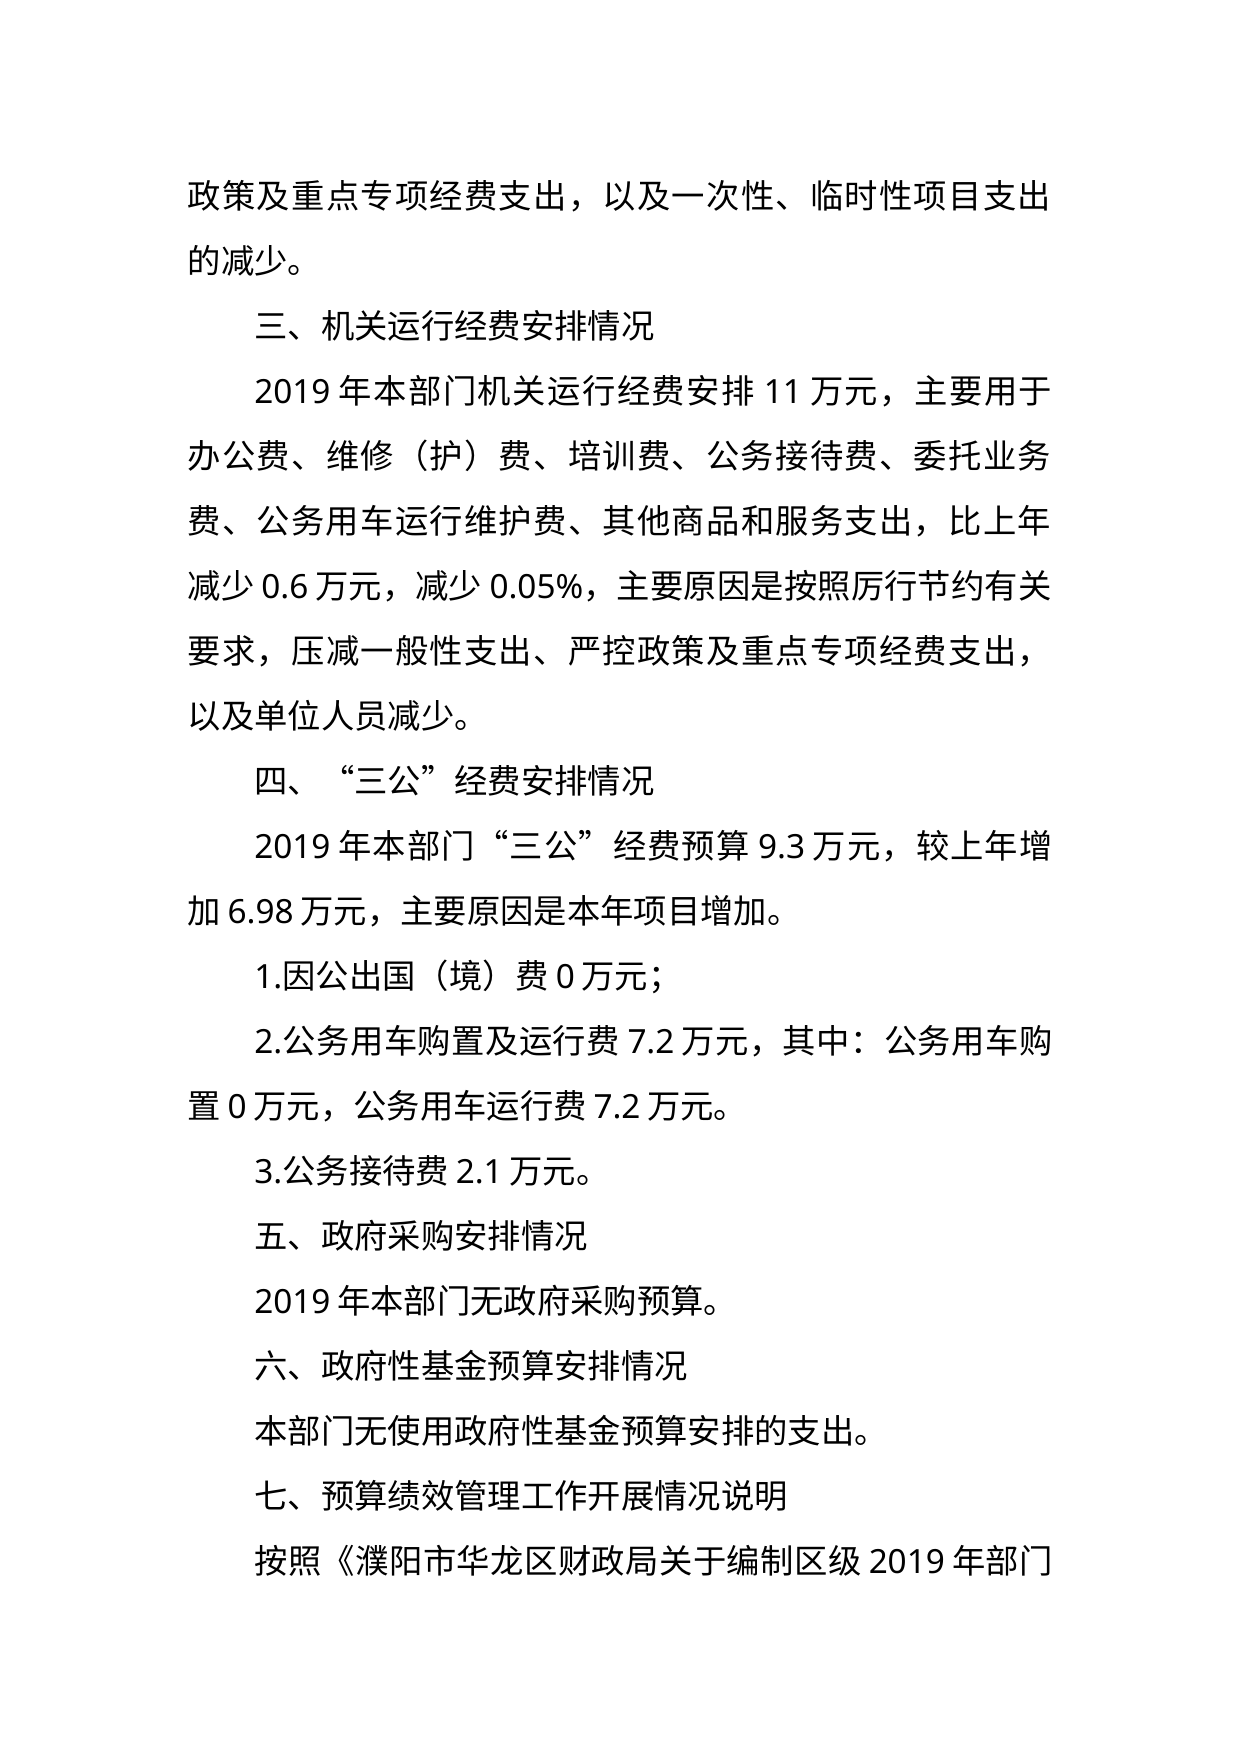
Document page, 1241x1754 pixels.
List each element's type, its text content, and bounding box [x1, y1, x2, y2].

text 2019年本部门机关运行经费安排11万元，主要用于办公费、维修（护）费、培训费、公务接待费、委托业务费、公务用车运行维护费、其他商品和服务支出，比上年减少0.6万元，减少0.05%，主要原因是按照厉行节约有关要求，压减一般性支出、严控政策及重点专项经费支出，以及单位人员减少。 [187, 357, 1053, 747]
text 五、政府采购安排情况 [187, 1202, 1053, 1267]
text 2019年本部门“三公”经费预算9.3万元，较上年增加6.98万元，主要原因是本年项目增加。 [187, 812, 1053, 942]
text 三、机关运行经费安排情况 [187, 292, 1053, 357]
text 1.因公出国（境）费0万元； [187, 942, 1053, 1007]
text 3.公务接待费2.1万元。 [187, 1137, 1053, 1202]
text 2.公务用车购置及运行费7.2万元，其中：公务用车购置0万元，公务用车运行费7.2万元。 [187, 1007, 1053, 1137]
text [187, 162, 1053, 292]
text 六、政府性基金预算安排情况 [187, 1332, 1053, 1397]
text 2019年本部门无政府采购预算。 [187, 1267, 1053, 1332]
text 本部门无使用政府性基金预算安排的支出。 [187, 1397, 1053, 1462]
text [187, 1527, 1053, 1592]
text 七、预算绩效管理工作开展情况说明 [187, 1462, 1053, 1527]
text 四、“三公”经费安排情况 [187, 747, 1053, 812]
